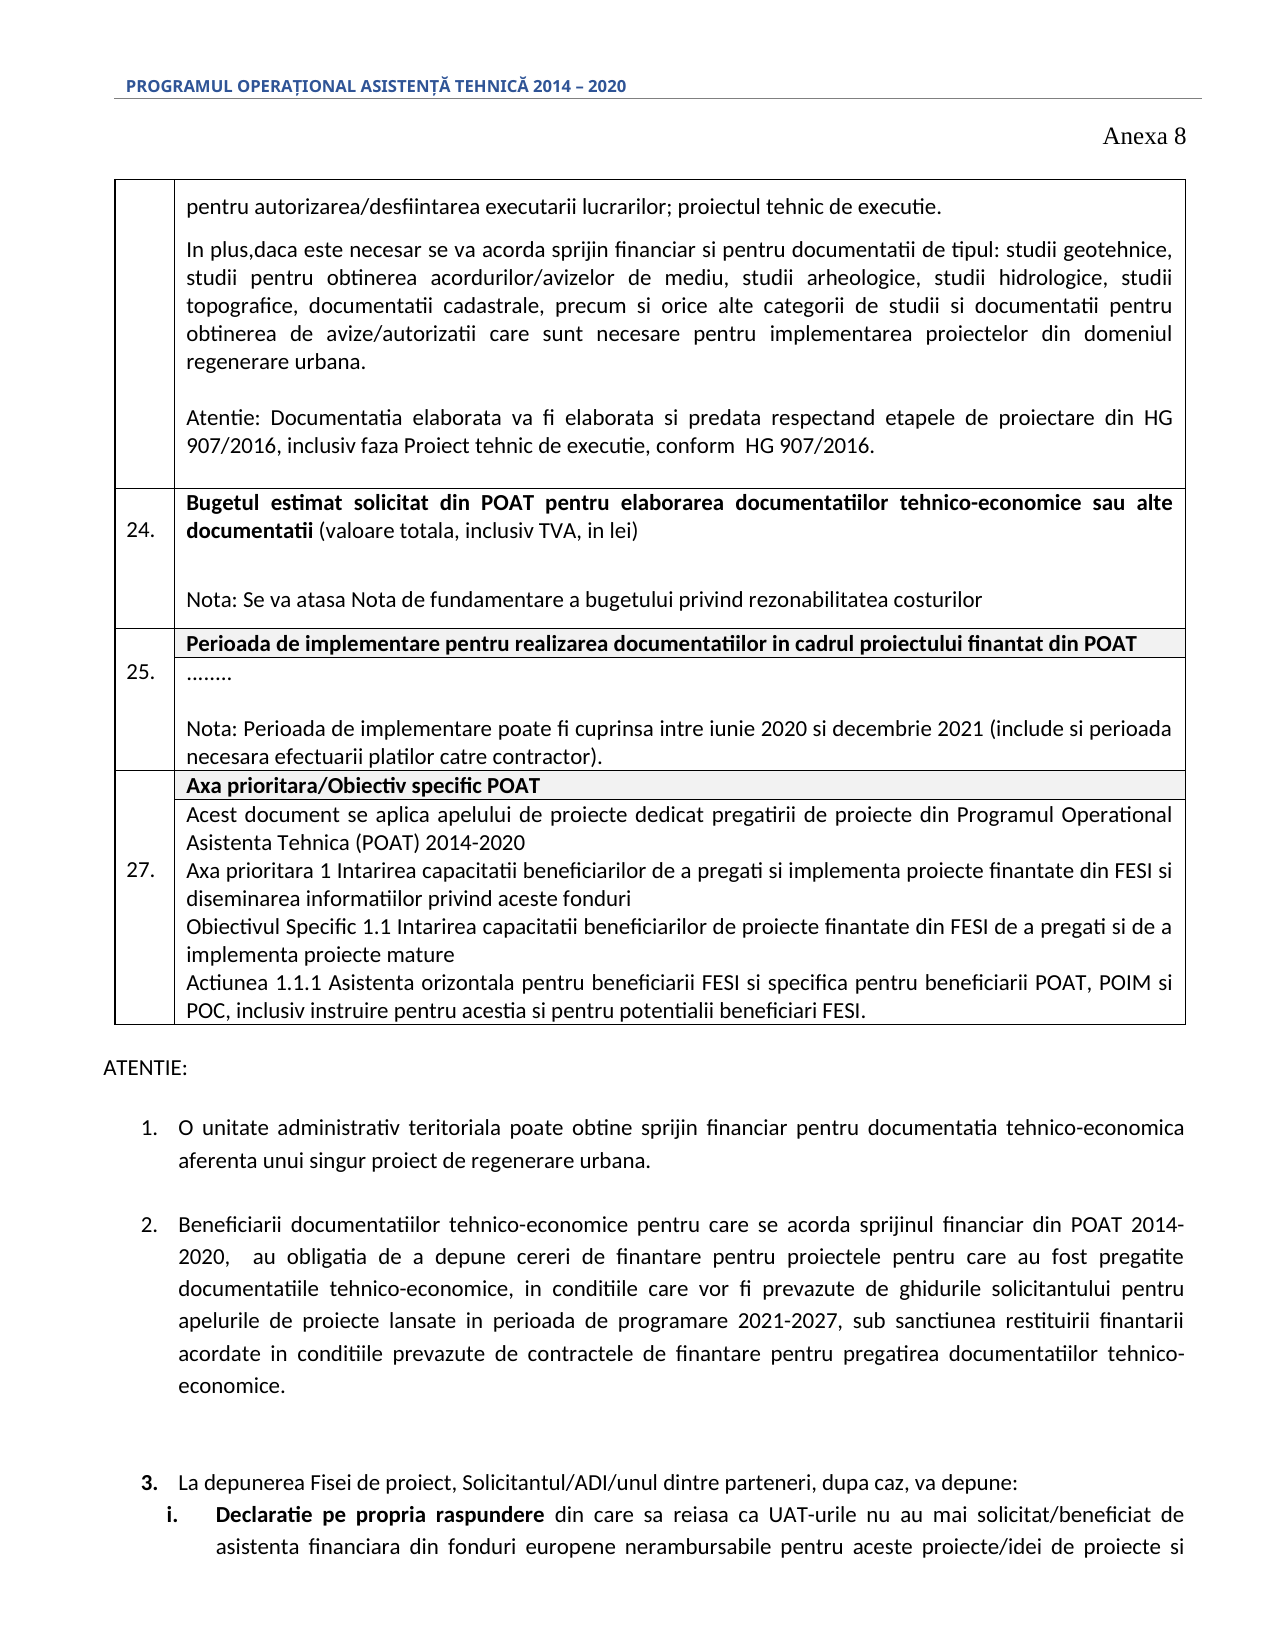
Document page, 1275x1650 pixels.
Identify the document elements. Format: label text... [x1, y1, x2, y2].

text ATENTIE: [103, 1053, 1186, 1081]
table_cell ........ Nota: Perioada de implementare poate fi cuprinsa intre iunie 2020 si decembrie 2021 (include si perioada necesara efectuarii platilor catre contractor). [175, 658, 1185, 770]
table_cell Perioada de implementare pentru realizarea documentatiilor in cadrul proiectului finantat din POAT [175, 629, 1185, 657]
table_cell [116, 180, 174, 487]
table_cell Acest document se aplica apelului de proiecte dedicat pregatirii de proiecte din Programul Operational Asistenta Tehnica (POAT) 2014-2020 Axa prioritara 1 Intarirea capacitatii beneficiarilor de a pregati si implementa proiecte finantate din FESI si diseminarea informatiilor privind aceste fonduri Obiectivul Specific 1.1 Intarirea capacitatii beneficiarilor de proiecte finantate din FESI de a pregati si de a implementa proiecte mature Actiunea 1.1.1 Asistenta orizontala pentru beneficiarii FESI si specifica pentru beneficiarii POAT, POIM si POC, inclusiv instruire pentru acestia si pentru potentialii beneficiari FESI. [175, 800, 1185, 1024]
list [178, 1500, 1186, 1560]
table_cell [116, 489, 174, 628]
table_cell Axa prioritara/Obiectiv specific POAT [175, 771, 1185, 799]
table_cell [175, 180, 1185, 487]
list O unitate administrativ teritoriala poate obtine sprijin financiar pentru documentatia tehnico-economica aferenta unui singur proiect de regenerare urbana. [141, 1113, 1186, 1174]
list Beneficiarii documentatiilor tehnico-economice pentru care se acorda sprijinul financiar din POAT 2014-2020, au obligatia de a depune cereri de finantare pentru proiectele pentru care au fost pregatite documentatiile tehnico-economice, in conditiile care vor fi prevazute de ghidurile solicitantului pentru apelurile de proiecte lansate in perioada de programare 2021-2027, sub sanctiunea restituirii finantarii acordate in conditiile prevazute de contractele de finantare pentru pregatirea documentatiilor tehnico-economice. [141, 1210, 1186, 1399]
list La depunerea Fisei de proiect, Solicitantul/ADI/unul dintre parteneri, dupa caz, va depune: [141, 1468, 1186, 1496]
table_cell [116, 771, 174, 1024]
table_cell [116, 629, 174, 770]
table_cell Bugetul estimat solicitat din POAT pentru elaborarea documentatiilor tehnico-economice sau alte documentatii (valoare totala, inclusiv TVA, in lei) Nota: Se va atasa Nota de fundamentare a bugetului privind rezonabilitatea costurilor [175, 489, 1185, 628]
